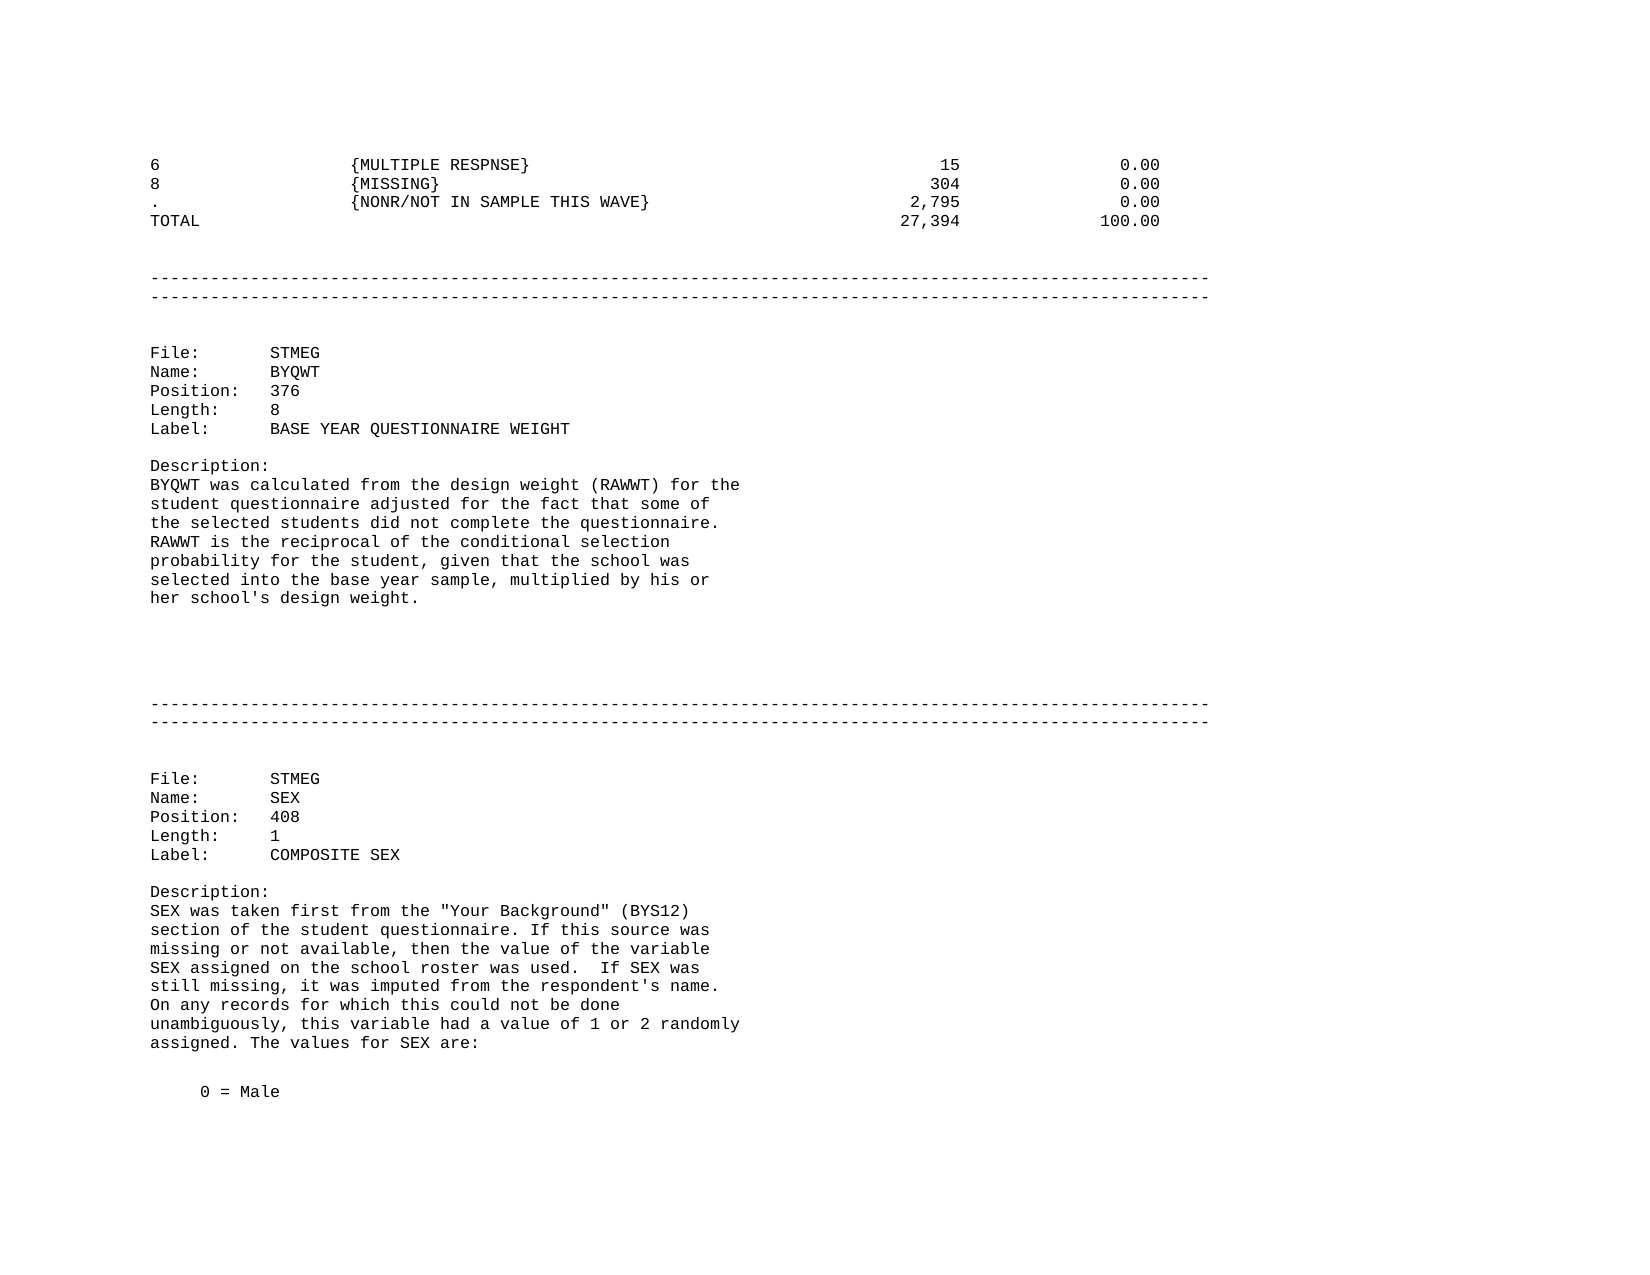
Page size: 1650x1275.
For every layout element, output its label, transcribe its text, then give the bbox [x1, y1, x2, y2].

text missing or not available, then the value of the variable [150, 940, 1500, 959]
text Position: 376 [150, 383, 1500, 401]
text 0 = Male [150, 1083, 1500, 1102]
text 6 {MULTIPLE RESPNSE} 15 0.00 [150, 156, 1500, 175]
text ---------------------------------------------------------------------------------------------------------- [150, 695, 1500, 714]
text section of the student questionnaire. If this source was [150, 921, 1500, 940]
text Name: BYQWT [150, 364, 1500, 383]
text Length: 1 [150, 827, 1500, 846]
text Label: BASE YEAR QUESTIONNAIRE WEIGHT [150, 420, 1500, 439]
text the selected students did not complete the questionnaire. [150, 514, 1500, 533]
text SEX was taken first from the "Your Background" (BYS12) [150, 903, 1500, 921]
text 8 {MISSING} 304 0.00 [150, 175, 1500, 194]
text Name: SEX [150, 789, 1500, 808]
text ---------------------------------------------------------------------------------------------------------- [150, 288, 1500, 307]
text Position: 408 [150, 808, 1500, 827]
text her school's design weight. [150, 590, 1500, 609]
text still missing, it was imputed from the respondent's name. [150, 978, 1500, 997]
text Label: COMPOSITE SEX [150, 846, 1500, 865]
text Description: [150, 458, 1500, 477]
text SEX assigned on the school roster was used. If SEX was [150, 959, 1500, 978]
text TOTAL 27,394 100.00 [150, 213, 1500, 232]
text assigned. The values for SEX are: [150, 1034, 1500, 1053]
text BYQWT was calculated from the design weight (RAWWT) for the [150, 477, 1500, 496]
text File: STMEG [150, 345, 1500, 364]
text Length: 8 [150, 401, 1500, 420]
text probability for the student, given that the school was [150, 552, 1500, 571]
text File: STMEG [150, 771, 1500, 789]
text ---------------------------------------------------------------------------------------------------------- [150, 714, 1500, 733]
text student questionnaire adjusted for the fact that some of [150, 496, 1500, 514]
text Description: [150, 884, 1500, 903]
text selected into the base year sample, multiplied by his or [150, 571, 1500, 590]
text unambiguously, this variable had a value of 1 or 2 randomly [150, 1016, 1500, 1034]
text On any records for which this could not be done [150, 997, 1500, 1016]
text . {NONR/NOT IN SAMPLE THIS WAVE} 2,795 0.00 [150, 194, 1500, 213]
text ---------------------------------------------------------------------------------------------------------- [150, 269, 1500, 288]
text RAWWT is the reciprocal of the conditional selection [150, 533, 1500, 552]
